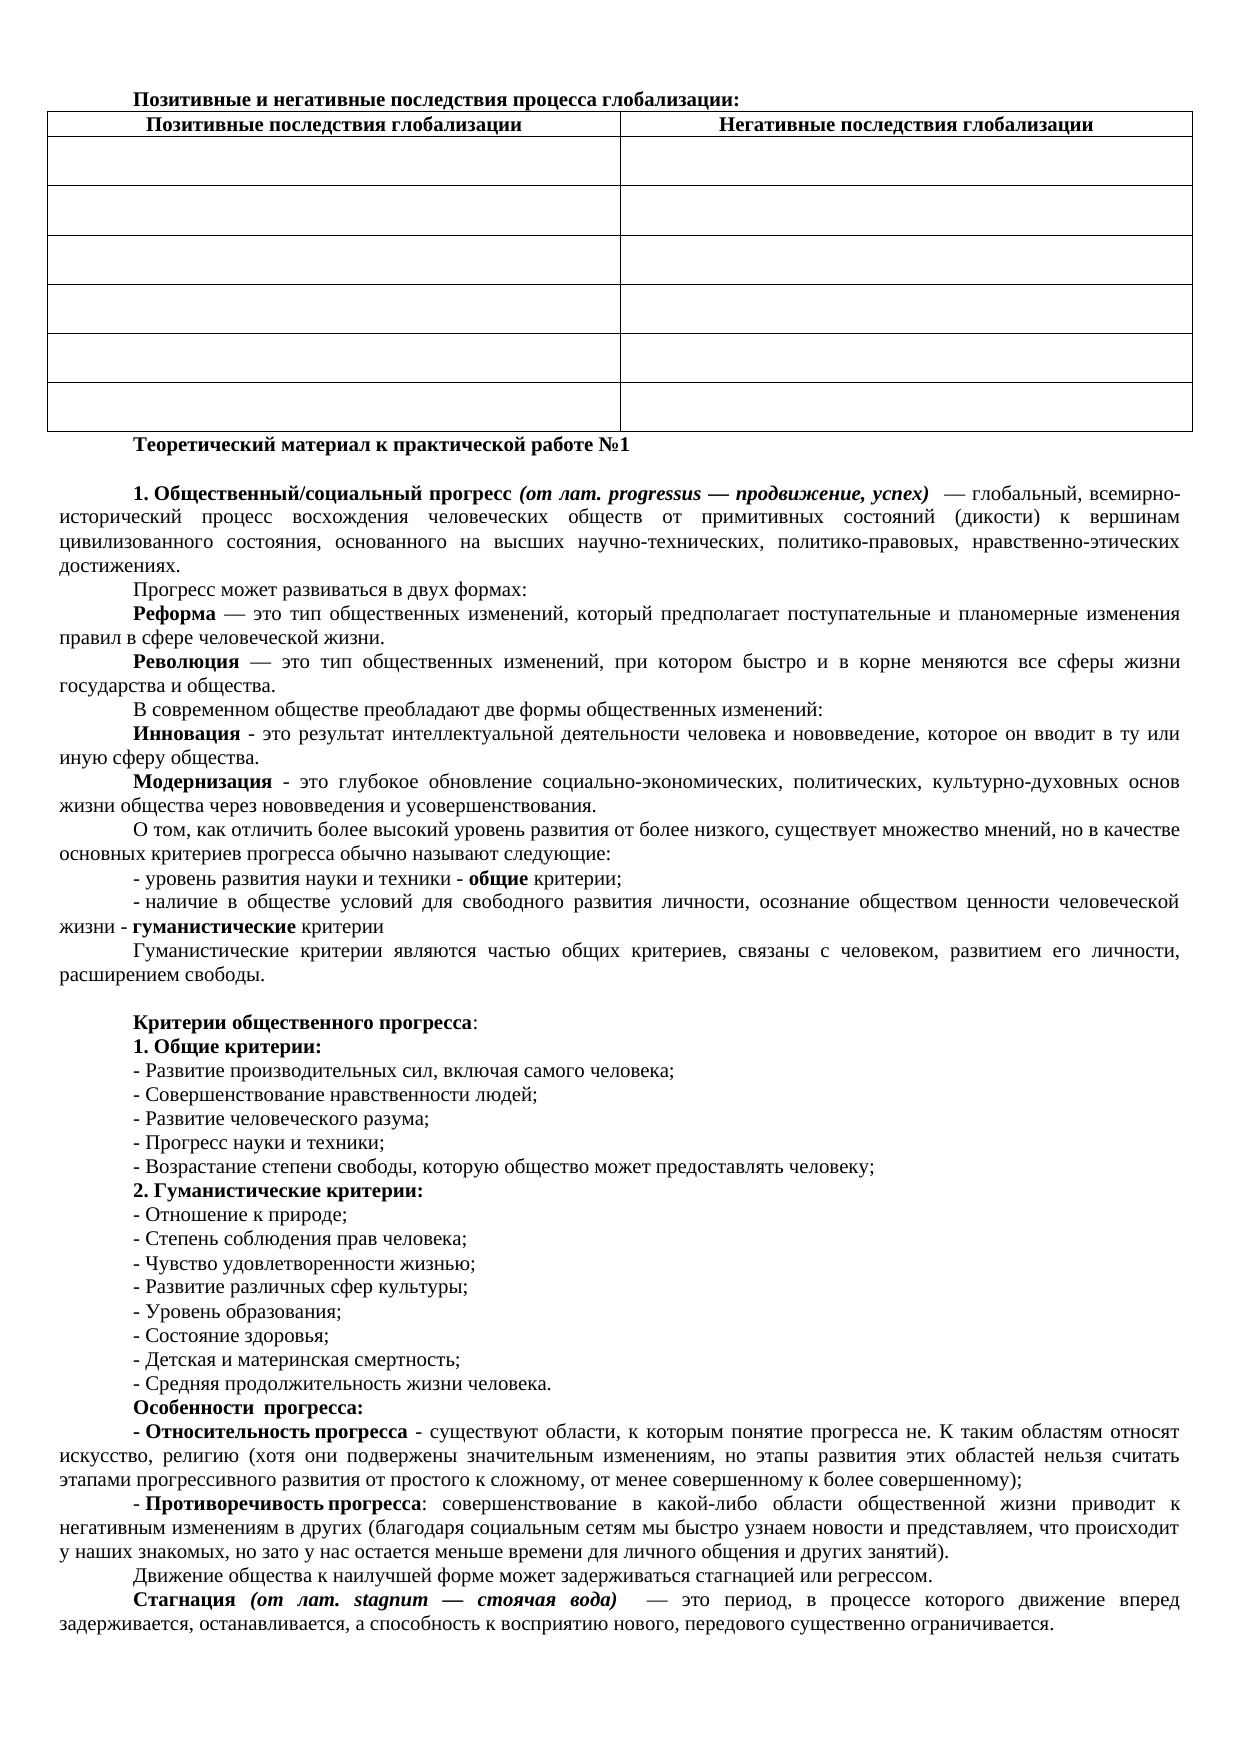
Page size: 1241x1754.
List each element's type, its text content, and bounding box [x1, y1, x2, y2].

table_cell [48, 334, 620, 382]
text - Относительность прогресса - существуют области, к которым понятие прогресса не. К таким областям относят искусство, религию (хотя они подвержены значительным изменениям, но этапы развития этих областей нельзя считать этапами прогрессивного развития от простого к сложному, от менее совершенному к более совершенному); [59, 1419, 1181, 1491]
text Стагнация (от лат. stagnum — стоячая вода) ― это период, в процессе которого движение вперед задерживается, останавливается, а способность к восприятию нового, передового существенно ограничивается. [59, 1587, 1181, 1635]
table_header Позитивные последствия глобализации [48, 112, 620, 136]
text - Отношение к природе; [59, 1202, 1181, 1226]
table_cell [621, 236, 1192, 284]
text В современном обществе преобладают две формы общественных изменений: [59, 697, 1181, 721]
text - Возрастание степени свободы, которую общество может предоставлять человеку; [59, 1154, 1181, 1178]
text Критерии общественного прогресса: [59, 1010, 1181, 1034]
text - Уровень образования; [59, 1298, 1181, 1323]
text 1. Общественный/социальный прогресс (от лат. progressus — продвижение, успех) — глобальный, всемирно-исторический процесс восхождения человеческих обществ от примитивных состояний (дикости) к вершинам цивилизованного состояния, основанного на высших научно-технических, политико-правовых, нравственно-этических достижениях. [59, 480, 1181, 577]
text Движение общества к наилучшей форме может задерживаться стагнацией или регрессом. [59, 1563, 1181, 1587]
text Гуманистические критерии являются частью общих критериев, связаны с человеком, развитием его личности, расширением свободы. [59, 938, 1181, 986]
text Позитивные и негативные последствия процесса глобализации: [59, 87, 1181, 111]
table_header Негативные последствия глобализации [621, 112, 1192, 136]
text Особенности прогресса: [59, 1395, 1181, 1419]
text 2. Гуманистические критерии: [59, 1178, 1181, 1202]
text - Развитие различных сфер культуры; [59, 1274, 1181, 1298]
table_cell [621, 186, 1192, 234]
text О том, как отличить более высокий уровень развития от более низкого, существует множество мнений, но в качестве основных критериев прогресса обычно называют следующие: [59, 817, 1181, 865]
table_cell [621, 334, 1192, 382]
table_cell [48, 137, 620, 185]
text - Противоречивость прогресса: совершенствование в какой-либо области общественной жизни приводит к негативным изменениям в других (благодаря социальным сетям мы быстро узнаем новости и представляем, что происходит у наших знакомых, но зато у нас остается меньше времени для личного общения и других занятий). [59, 1491, 1181, 1563]
text - уровень развития науки и техники - общие критерии; [59, 865, 1181, 889]
table_cell [48, 285, 620, 333]
table_cell [48, 186, 620, 234]
text - Развитие производительных сил, включая самого человека; [59, 1058, 1181, 1082]
table_cell [621, 137, 1192, 185]
text - Средняя продолжительность жизни человека. [59, 1371, 1181, 1395]
text Теоретический материал к практической работе №1 [59, 432, 1181, 456]
text - Чувство удовлетворенности жизнью; [59, 1250, 1181, 1274]
table_cell [621, 383, 1192, 431]
text Инновация - это результат интеллектуальной деятельности человека и нововведение, которое он вводит в ту или иную сферу общества. [59, 721, 1181, 769]
text 1. Общие критерии: [59, 1034, 1181, 1058]
text - Совершенствование нравственности людей; [59, 1082, 1181, 1106]
table_cell [48, 236, 620, 284]
text - Развитие человеческого разума; [59, 1106, 1181, 1130]
table_cell [48, 383, 620, 431]
text Реформа — это тип общественных изменений, который предполагает поступательные и планомерные изменения правил в сфере человеческой жизни. [59, 601, 1181, 649]
text - Детская и материнская смертность; [59, 1347, 1181, 1371]
text Модернизация - это глубокое обновление социально-экономических, политических, культурно-духовных основ жизни общества через нововведения и усовершенствования. [59, 769, 1181, 817]
text Прогресс может развиваться в двух формах: [59, 577, 1181, 601]
table_cell [621, 285, 1192, 333]
text - Состояние здоровья; [59, 1323, 1181, 1347]
text Революция — это тип общественных изменений, при котором быстро и в корне меняются все сферы жизни государства и общества. [59, 649, 1181, 697]
text - Степень соблюдения прав человека; [59, 1226, 1181, 1250]
text - Прогресс науки и техники; [59, 1130, 1181, 1154]
text - наличие в обществе условий для свободного развития личности, осознание обществом ценности человеческой жизни - гуманистические критерии [59, 889, 1181, 938]
